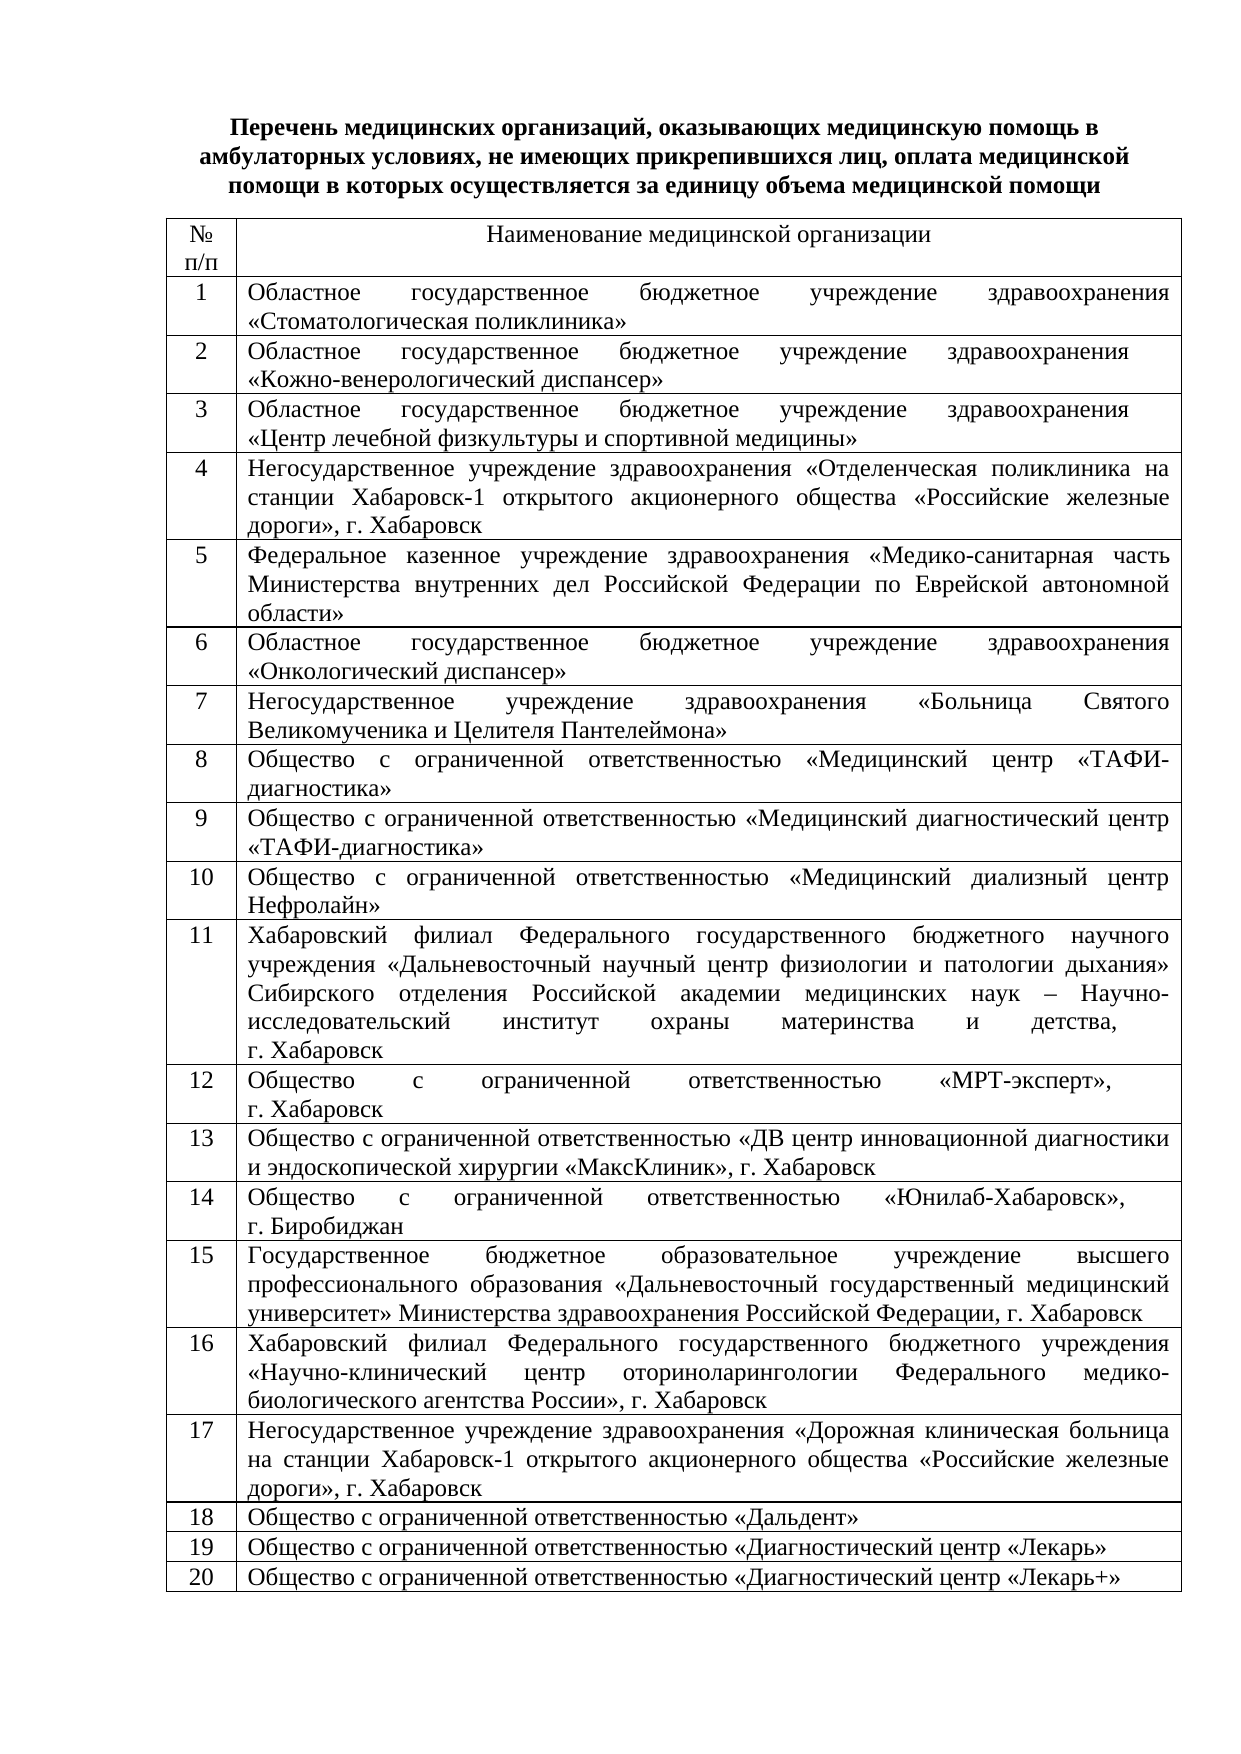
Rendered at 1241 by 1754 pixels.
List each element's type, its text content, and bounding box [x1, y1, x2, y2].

table_cell 8 [167, 745, 236, 802]
table_cell 13 [167, 1124, 236, 1181]
table_cell 11 [167, 920, 236, 1064]
table_cell 12 [167, 1065, 236, 1122]
table_cell 4 [167, 453, 236, 539]
table_cell Хабаровский филиал Федерального государственного бюджетного научного учреждения «Дальневосточный научный центр физиологии и патологии дыхания» Сибирского отделения Российской академии медицинских наук – Научно-исследовательский институт охраны материнства и детства, г. Хабаровск [237, 920, 1181, 1064]
table_cell Областное государственное бюджетное учреждение здравоохранения «Кожно-венерологический диспансер» [237, 336, 1181, 393]
table_cell Общество с ограниченной ответственностью «Диагностический центр «Лекарь» [237, 1532, 1181, 1561]
table_cell 5 [167, 540, 236, 626]
table_cell 18 [167, 1503, 236, 1531]
table_cell 14 [167, 1182, 236, 1239]
table_cell Общество с ограниченной ответственностью «Медицинский диализный центр Нефролайн» [237, 862, 1181, 919]
table_cell Общество с ограниченной ответственностью «МРТ-эксперт», г. Хабаровск [237, 1065, 1181, 1122]
table_cell Общество с ограниченной ответственностью «Медицинский центр «ТАФИ-диагностика» [237, 745, 1181, 802]
table_cell 16 [167, 1328, 236, 1414]
table_cell 20 [167, 1562, 236, 1591]
table_cell 10 [167, 862, 236, 919]
table_header Наименование медицинской организации [237, 219, 1181, 276]
table_cell Общество с ограниченной ответственностью «Диагностический центр «Лекарь+» [237, 1562, 1181, 1591]
table_cell 17 [167, 1415, 236, 1501]
table_cell Государственное бюджетное образовательное учреждение высшего профессионального образования «Дальневосточный государственный медицинский университет» Министерства здравоохранения Российской Федерации, г. Хабаровск [237, 1241, 1181, 1327]
text Перечень медицинских организаций, оказывающих медицинскую помощь в амбулаторных условиях, не имеющих прикрепившихся лиц, оплата медицинской помощи в которых осуществляется за единицу объема медицинской помощи [177, 112, 1152, 198]
table_cell 6 [167, 628, 236, 685]
table_cell Негосударственное учреждение здравоохранения «Отделенческая поликлиника на станции Хабаровск-1 открытого акционерного общества «Российские железные дороги», г. Хабаровск [237, 453, 1181, 539]
table_cell Областное государственное бюджетное учреждение здравоохранения «Стоматологическая поликлиника» [237, 277, 1181, 335]
table_cell Областное государственное бюджетное учреждение здравоохранения «Центр лечебной физкультуры и спортивной медицины» [237, 394, 1181, 452]
table_cell 2 [167, 336, 236, 393]
table_cell Общество с ограниченной ответственностью «Медицинский диагностический центр «ТАФИ-диагностика» [237, 803, 1181, 861]
table_cell 1 [167, 277, 236, 335]
table_cell Общество с ограниченной ответственностью «Юнилаб-Хабаровск», г. Биробиджан [237, 1182, 1181, 1239]
table_cell 9 [167, 803, 236, 861]
table_cell 19 [167, 1532, 236, 1561]
table_cell 3 [167, 394, 236, 452]
table_cell Общество с ограниченной ответственностью «ДВ центр инновационной диагностики и эндоскопической хирургии «МаксКлиник», г. Хабаровск [237, 1124, 1181, 1181]
table_cell Федеральное казенное учреждение здравоохранения «Медико-санитарная часть Министерства внутренних дел Российской Федерации по Еврейской автономной области» [237, 540, 1181, 626]
table_cell Хабаровский филиал Федерального государственного бюджетного учреждения «Научно-клинический центр оториноларингологии Федерального медико-биологического агентства России», г. Хабаровск [237, 1328, 1181, 1414]
table_cell Общество с ограниченной ответственностью «Дальдент» [237, 1503, 1181, 1531]
table_cell 7 [167, 686, 236, 743]
table_cell Негосударственное учреждение здравоохранения «Больница Святого Великомученика и Целителя Пантелеймона» [237, 686, 1181, 743]
table_cell 15 [167, 1241, 236, 1327]
table_cell Областное государственное бюджетное учреждение здравоохранения «Онкологический диспансер» [237, 628, 1181, 685]
table_cell Негосударственное учреждение здравоохранения «Дорожная клиническая больница на станции Хабаровск-1 открытого акционерного общества «Российские железные дороги», г. Хабаровск [237, 1415, 1181, 1501]
table_header № п/п [167, 219, 236, 276]
